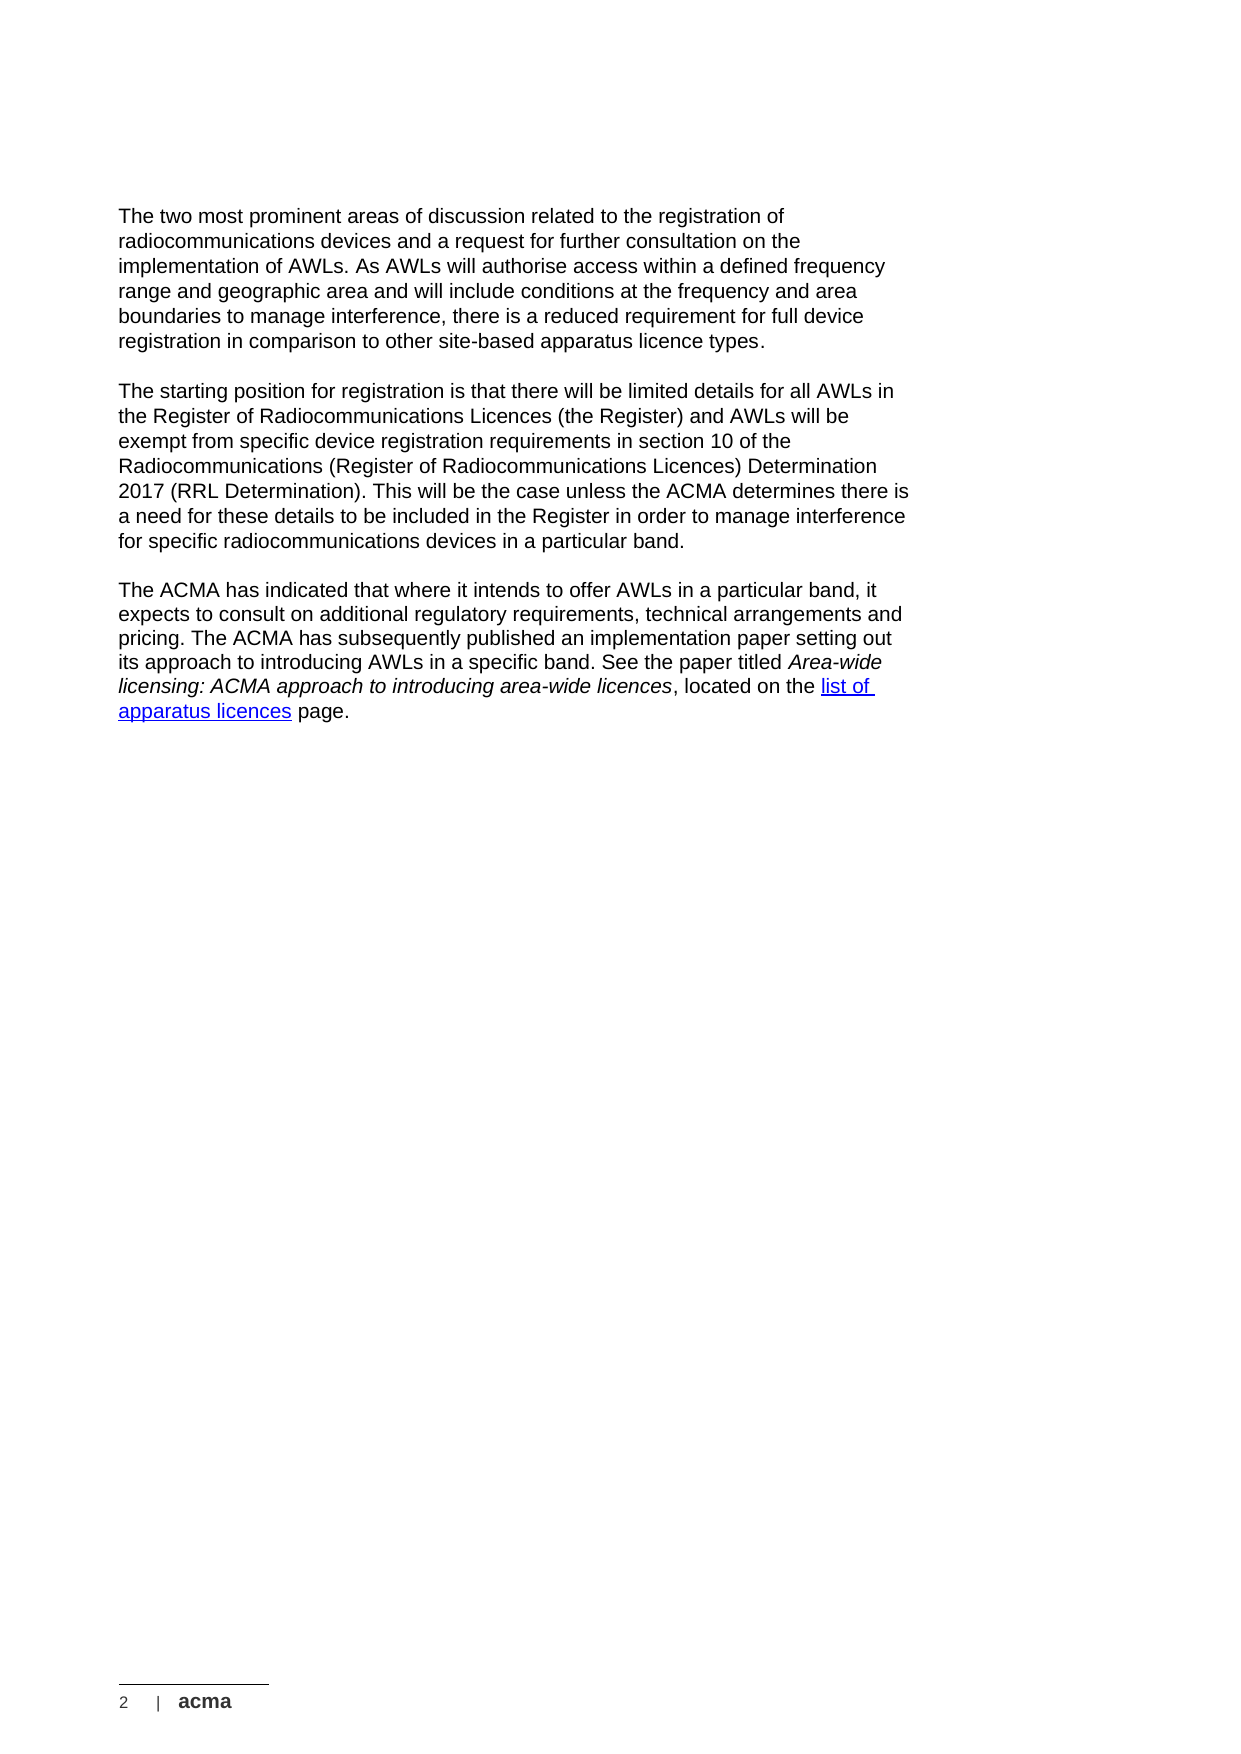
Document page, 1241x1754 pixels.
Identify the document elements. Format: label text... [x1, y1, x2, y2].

text The two most prominent areas of discussion related to the registration of radiocommunications devices and a request for further consultation on the implementation of AWLs. As AWLs will authorise access within a defined frequency range and geographic area and will include conditions at the frequency and area boundaries to manage interference, there is a reduced requirement for full device registration in comparison to other site-based apparatus licence types. [118, 203, 917, 353]
text The ACMA has indicated that where it intends to offer AWLs in a particular band, it expects to consult on additional regulatory requirements, technical arrangements and pricing. The ACMA has subsequently published an implementation paper setting out its approach to introducing AWLs in a specific band. See the paper titled Area-wide licensing: ACMA approach to introducing area-wide licences, located on the list of apparatus licences page. [118, 578, 917, 724]
text The starting position for registration is that there will be limited details for all AWLs in the Register of Radiocommunications Licences (the Register) and AWLs will be exempt from specific device registration requirements in section 10 of the Radiocommunications (Register of Radiocommunications Licences) Determination 2017 (RRL Determination). This will be the case unless the ACMA determines there is a need for these details to be included in the Register in order to manage interference for specific radiocommunications devices in a particular band. [118, 378, 917, 553]
